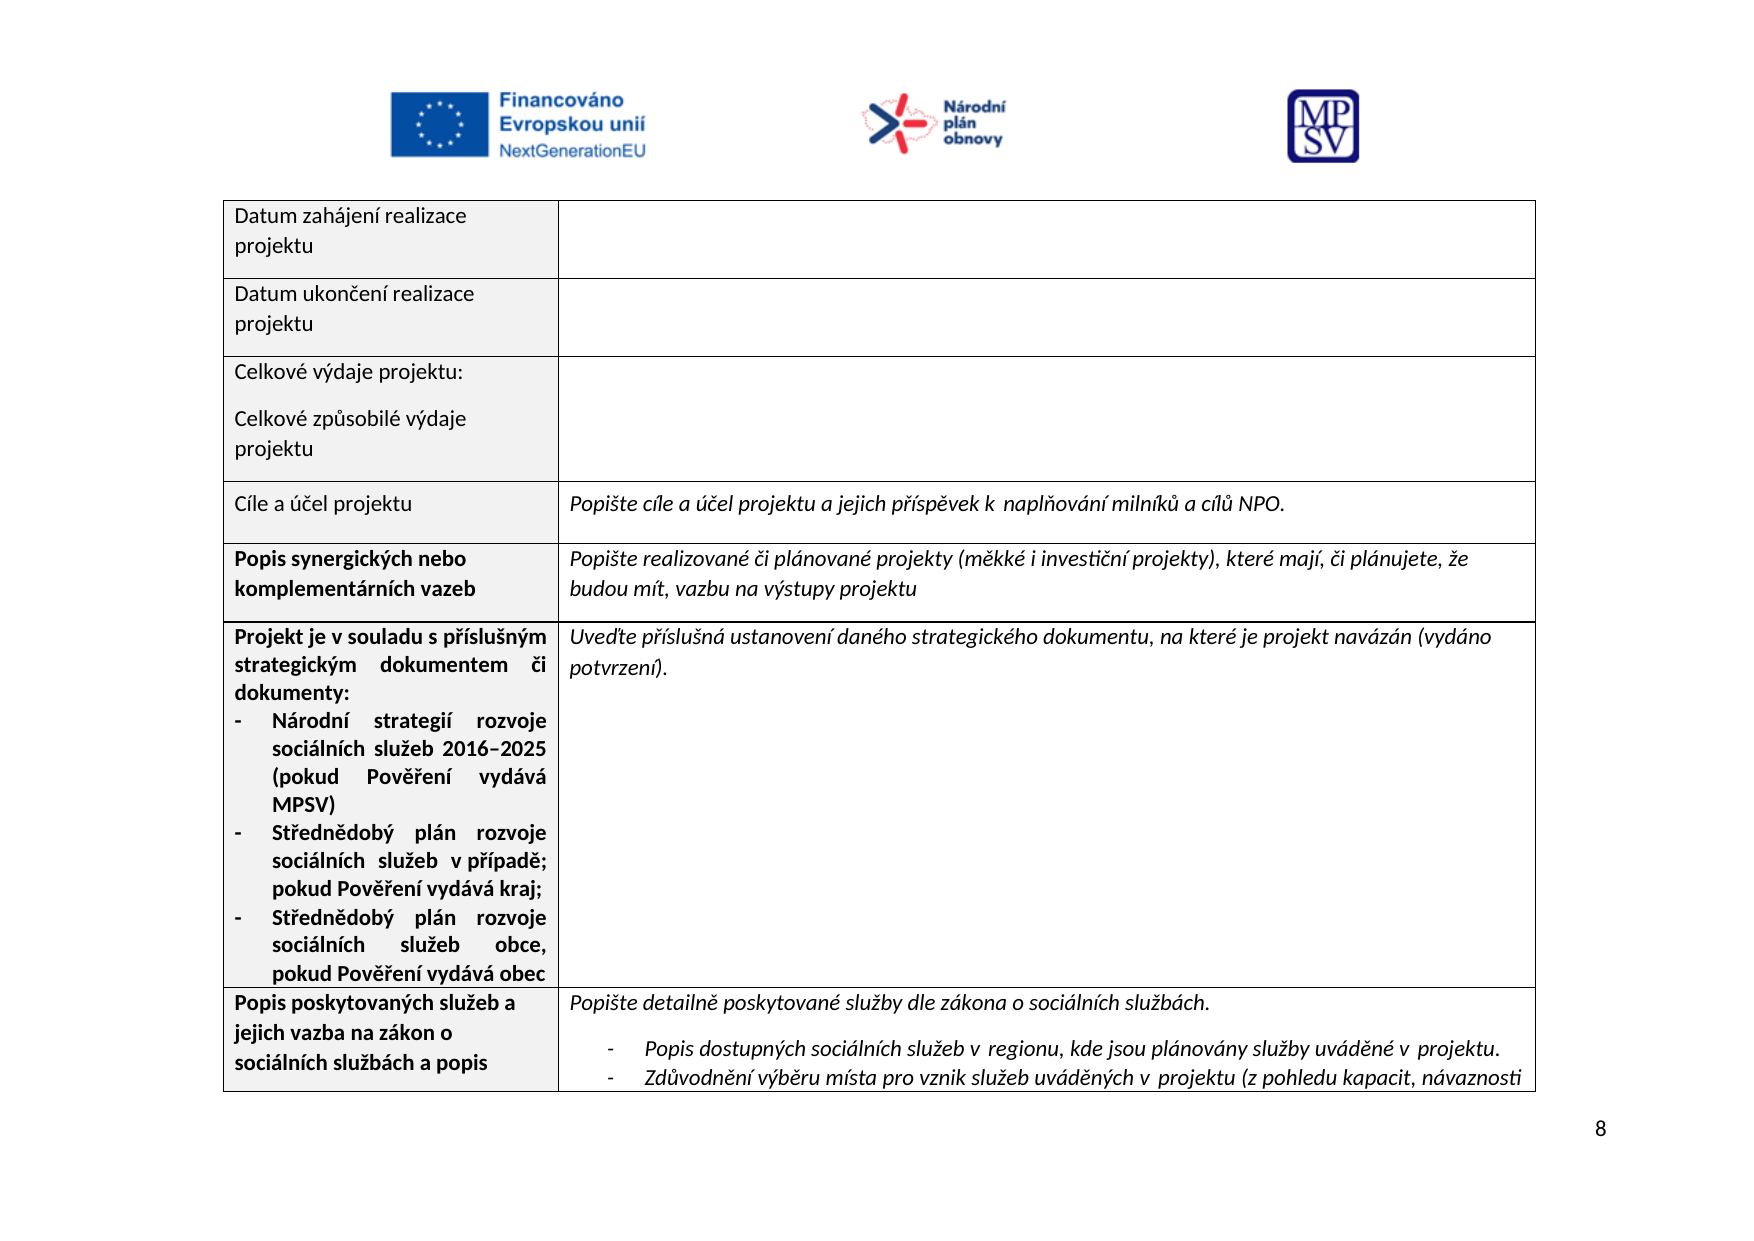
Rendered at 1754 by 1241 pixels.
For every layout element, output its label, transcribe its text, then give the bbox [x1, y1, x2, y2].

table_cell [559, 279, 1535, 356]
table_cell Projekt je v souladu s příslušným strategickým dokumentem či dokumenty: Národní strategií rozvoje sociálních služeb 2016–2025 (pokud Pověření vydává MPSV) Střednědobý plán rozvoje sociálních služeb v případě; pokud Pověření vydává kraj; Střednědobý plán rozvoje sociálních služeb obce, pokud Pověření vydává obec [224, 623, 558, 987]
picture [381, 73, 1373, 181]
table_cell Celkové výdaje projektu: Celkové způsobilé výdaje projektu [224, 357, 558, 481]
table_cell [559, 357, 1535, 481]
table_cell Popis synergických nebo komplementárních vazeb [224, 544, 558, 621]
table_cell Cíle a účel projektu [224, 482, 558, 543]
table_cell Popište cíle a účel projektu a jejich příspěvek k naplňování milníků a cílů NPO. [559, 482, 1535, 543]
table_cell Datum ukončení realizace projektu [224, 279, 558, 356]
table_cell Popište realizované či plánované projekty (měkké i investiční projekty), které mají, či plánujete, že budou mít, vazbu na výstupy projektu [559, 544, 1535, 621]
table_cell Datum zahájení realizace projektu [224, 201, 558, 278]
table_cell Uveďte příslušná ustanovení daného strategického dokumentu, na které je projekt navázán (vydáno potvrzení). [559, 623, 1535, 987]
table_cell [559, 201, 1535, 278]
